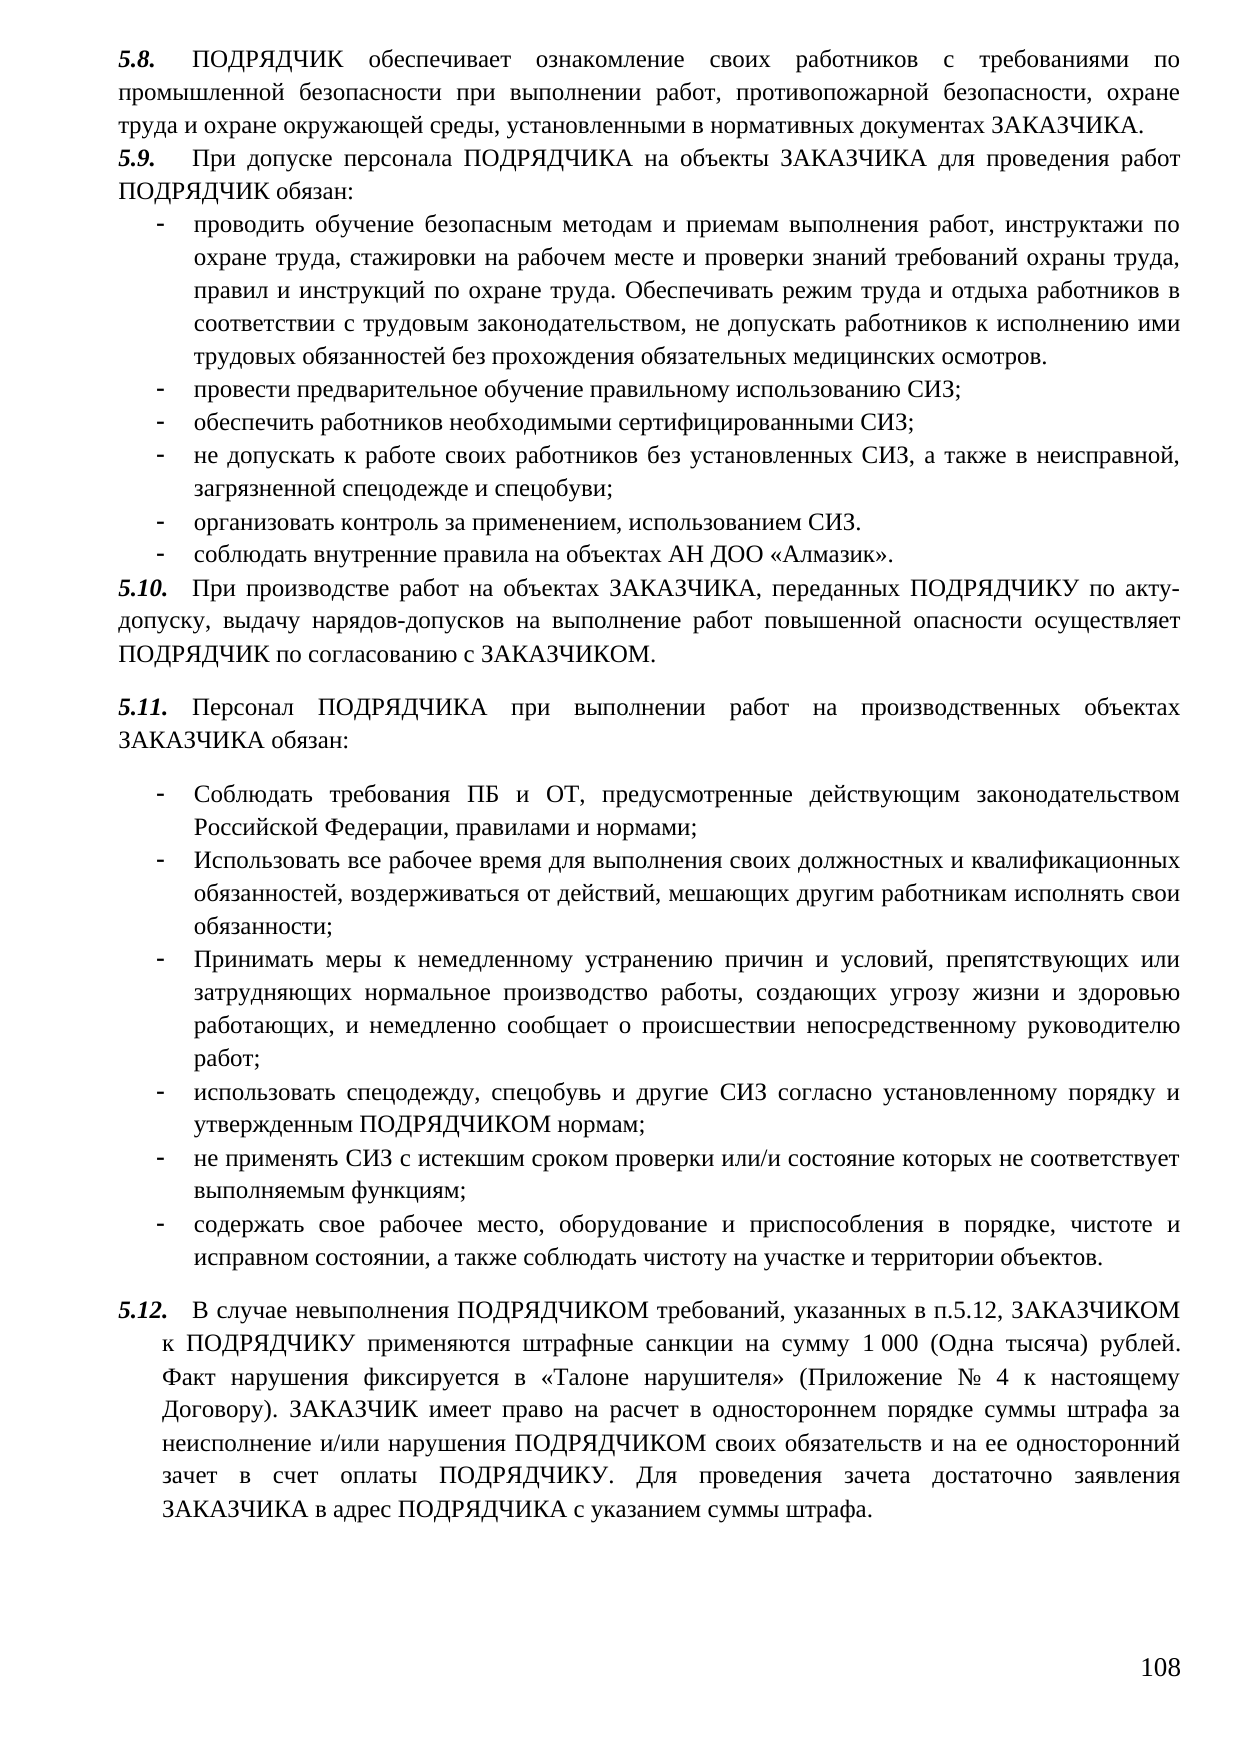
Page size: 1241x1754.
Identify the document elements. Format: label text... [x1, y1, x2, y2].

list При допуске персонала ПОДРЯДЧИКА на объекты ЗАКАЗЧИКА для проведения работ ПОДРЯДЧИК обязан: [118, 143, 1181, 205]
list проводить обучение безопасным методам и приемам выполнения работ, инструктажи по охране труда, стажировки на рабочем месте и проверки знаний требований охраны труда, правил и инструкций по охране труда. Обеспечивать режим труда и отдыха работников в соответствии с трудовым законодательством, не допускать работников к исполнению ими трудовых обязанностей без прохождения обязательных медицинских осмотров. [156, 209, 1181, 370]
list провести предварительное обучение правильному использованию СИЗ; [156, 374, 1181, 403]
list содержать свое рабочее место, оборудование и приспособления в порядке, чистоте и исправном состоянии, а также соблюдать чистоту на участке и территории объектов. [156, 1209, 1181, 1270]
list использовать спецодежду, спецобувь и другие СИЗ согласно установленному порядку и утвержденным ПОДРЯДЧИКОМ нормам; [156, 1077, 1181, 1138]
list обеспечить работников необходимыми сертифицированными СИЗ; [156, 407, 1181, 436]
list Принимать меры к немедленному устранению причин и условий, препятствующих или затрудняющих нормальное производство работы, создающих угрозу жизни и здоровью работающих, и немедленно сообщает о происшествии непосредственному руководителю работ; [156, 944, 1181, 1072]
list соблюдать внутренние правила на объектах АН ДОО «Алмазик». [156, 539, 1181, 568]
list ПОДРЯДЧИК обеспечивает ознакомление своих работников с требованиями по промышленной безопасности при выполнении работ, противопожарной безопасности, охране труда и охране окружающей среды, установленными в нормативных документах ЗАКАЗЧИКА. [118, 44, 1181, 139]
list Использовать все рабочее время для выполнения своих должностных и квалификационных обязанностей, воздерживаться от действий, мешающих другим работникам исполнять свои обязанности; [156, 845, 1181, 940]
list В случае невыполнения ПОДРЯДЧИКОМ требований, указанных в п.5.12, ЗАКАЗЧИКОМ к ПОДРЯДЧИКУ применяются штрафные санкции на сумму 1 000 (Одна тысяча) рублей. Факт нарушения фиксируется в «Талоне нарушителя» (Приложение № 4 к настоящему Договору). ЗАКАЗЧИК имеет право на расчет в одностороннем порядке суммы штрафа за неисполнение и/или нарушения ПОДРЯДЧИКОМ своих обязательств и на ее односторонний зачет в счет оплаты ПОДРЯДЧИКУ. Для проведения зачета достаточно заявления ЗАКАЗЧИКА в адрес ПОДРЯДЧИКА с указанием суммы штрафа. [118, 1296, 1181, 1522]
list Соблюдать требования ПБ и ОТ, предусмотренные действующим законодательством Российской Федерации, правилами и нормами; [156, 779, 1181, 841]
list Персонал ПОДРЯДЧИКА при выполнении работ на производственных объектах ЗАКАЗЧИКА обязан: [118, 692, 1181, 754]
list организовать контроль за применением, использованием СИЗ. [156, 507, 1181, 535]
list не допускать к работе своих работников без установленных СИЗ, а также в неисправной, загрязненной спецодежде и спецобуви; [156, 441, 1181, 502]
list не применять СИЗ с истекшим сроком проверки или/и состояние которых не соответствует выполняемым функциям; [156, 1143, 1181, 1204]
list При производстве работ на объектах ЗАКАЗЧИКА, переданных ПОДРЯДЧИКУ по акту-допуску, выдачу нарядов-допусков на выполнение работ повышенной опасности осуществляет ПОДРЯДЧИК по согласованию с ЗАКАЗЧИКОМ. [118, 573, 1181, 667]
